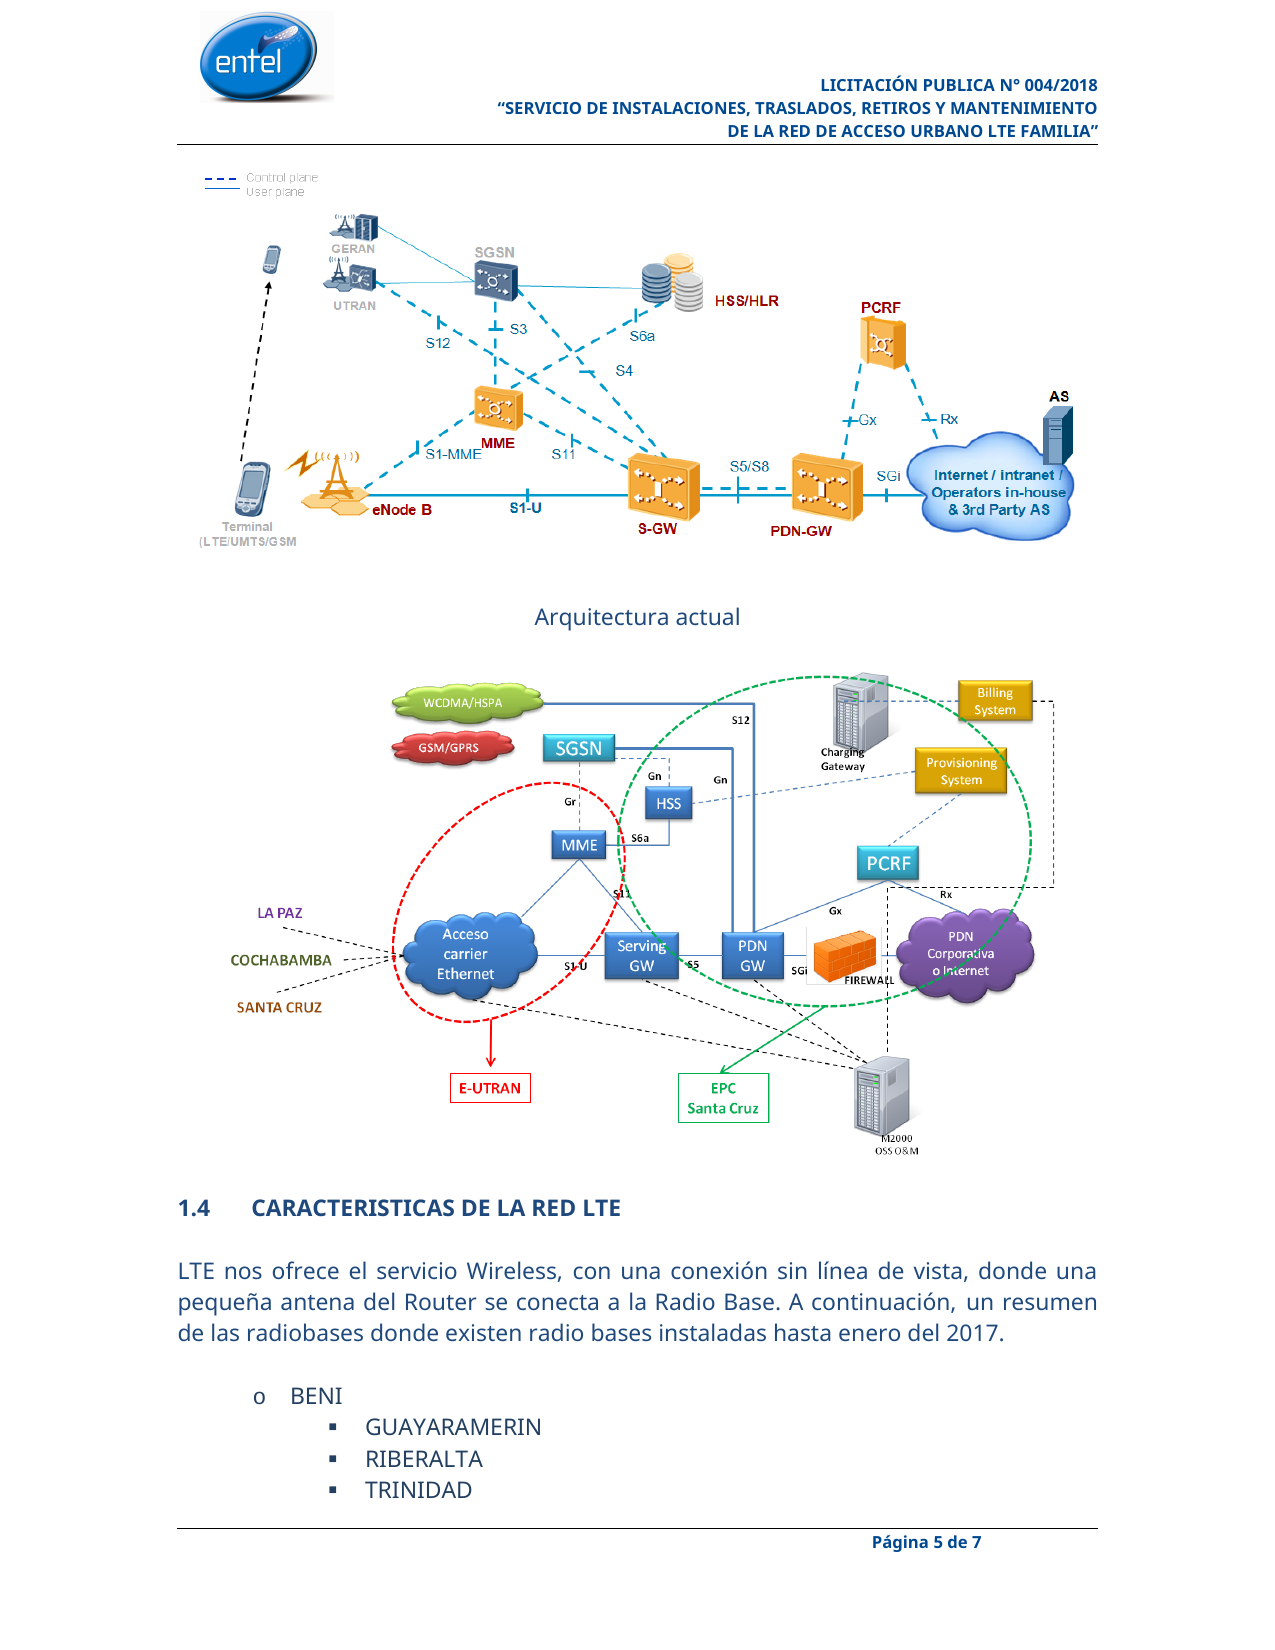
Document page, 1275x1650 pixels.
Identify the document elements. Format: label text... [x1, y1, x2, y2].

text Arquitectura actual [177, 594, 1098, 632]
list GUAYARAMERIN [327, 1411, 1098, 1442]
picture [220, 669, 1055, 1162]
text LTE nos ofrece el servicio Wireless, con una conexión sin línea de vista, donde una pequeña antena del Router se conecta a la Radio Base. A continuación, un resumen de las radiobases donde existen radio bases instaladas hasta enero del 2017. [177, 1255, 1098, 1349]
picture [194, 147, 1081, 557]
list TRINIDAD [327, 1474, 1098, 1505]
list RIBERALTA [327, 1442, 1098, 1474]
picture [199, 11, 335, 103]
list BENI [252, 1380, 1098, 1411]
text 1.4 CARACTERISTICAS DE LA RED LTE [177, 1192, 1098, 1224]
